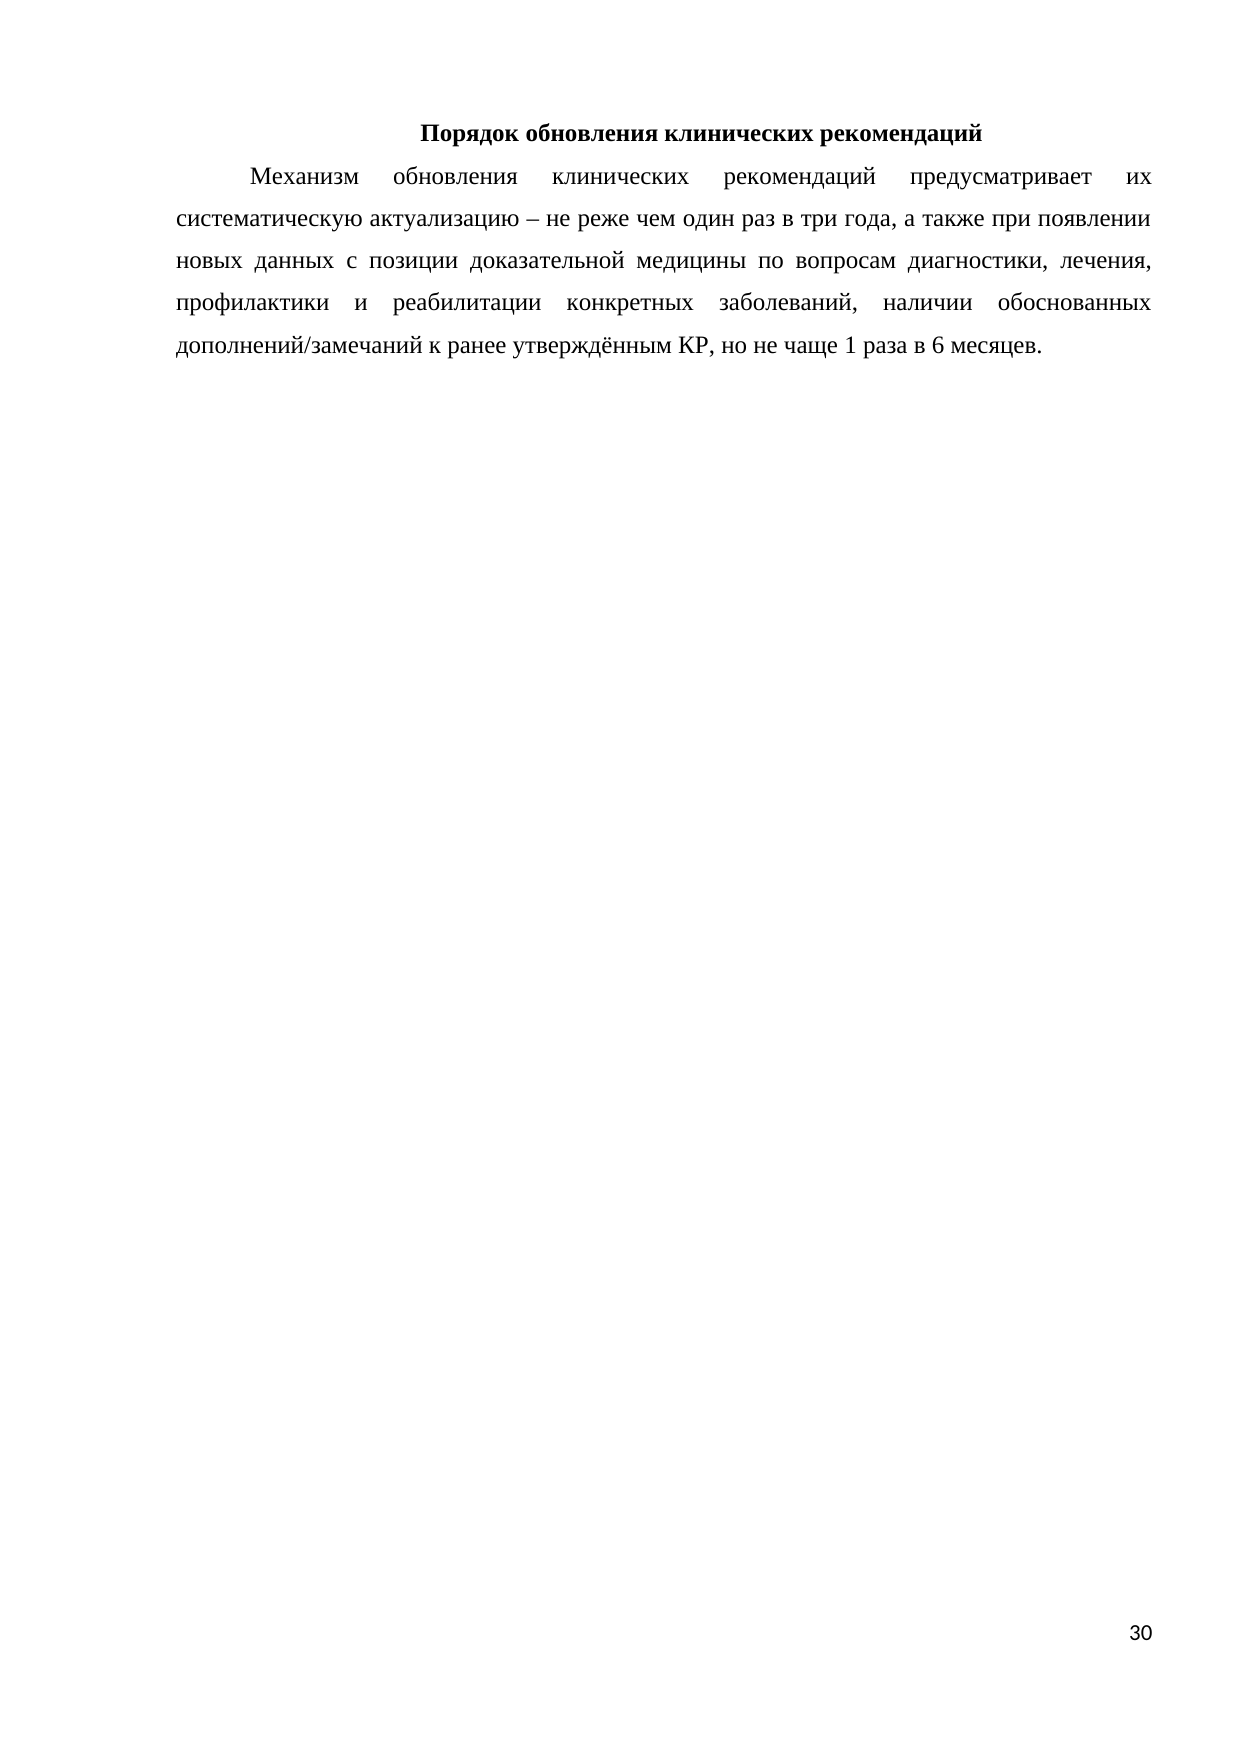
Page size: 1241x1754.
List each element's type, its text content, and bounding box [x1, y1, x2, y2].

text Механизм обновления клинических рекомендаций предусматривает их систематическую актуализацию – не реже чем один раз в три года, а также при появлении новых данных с позиции доказательной медицины по вопросам диагностики, лечения, профилактики и реабилитации конкретных заболеваний, наличии обоснованных дополнений/замечаний к ранее утверждённым КР, но не чаще 1 раза в 6 месяцев. [176, 161, 1152, 358]
text Порядок обновления клинических рекомендаций [420, 118, 1152, 147]
